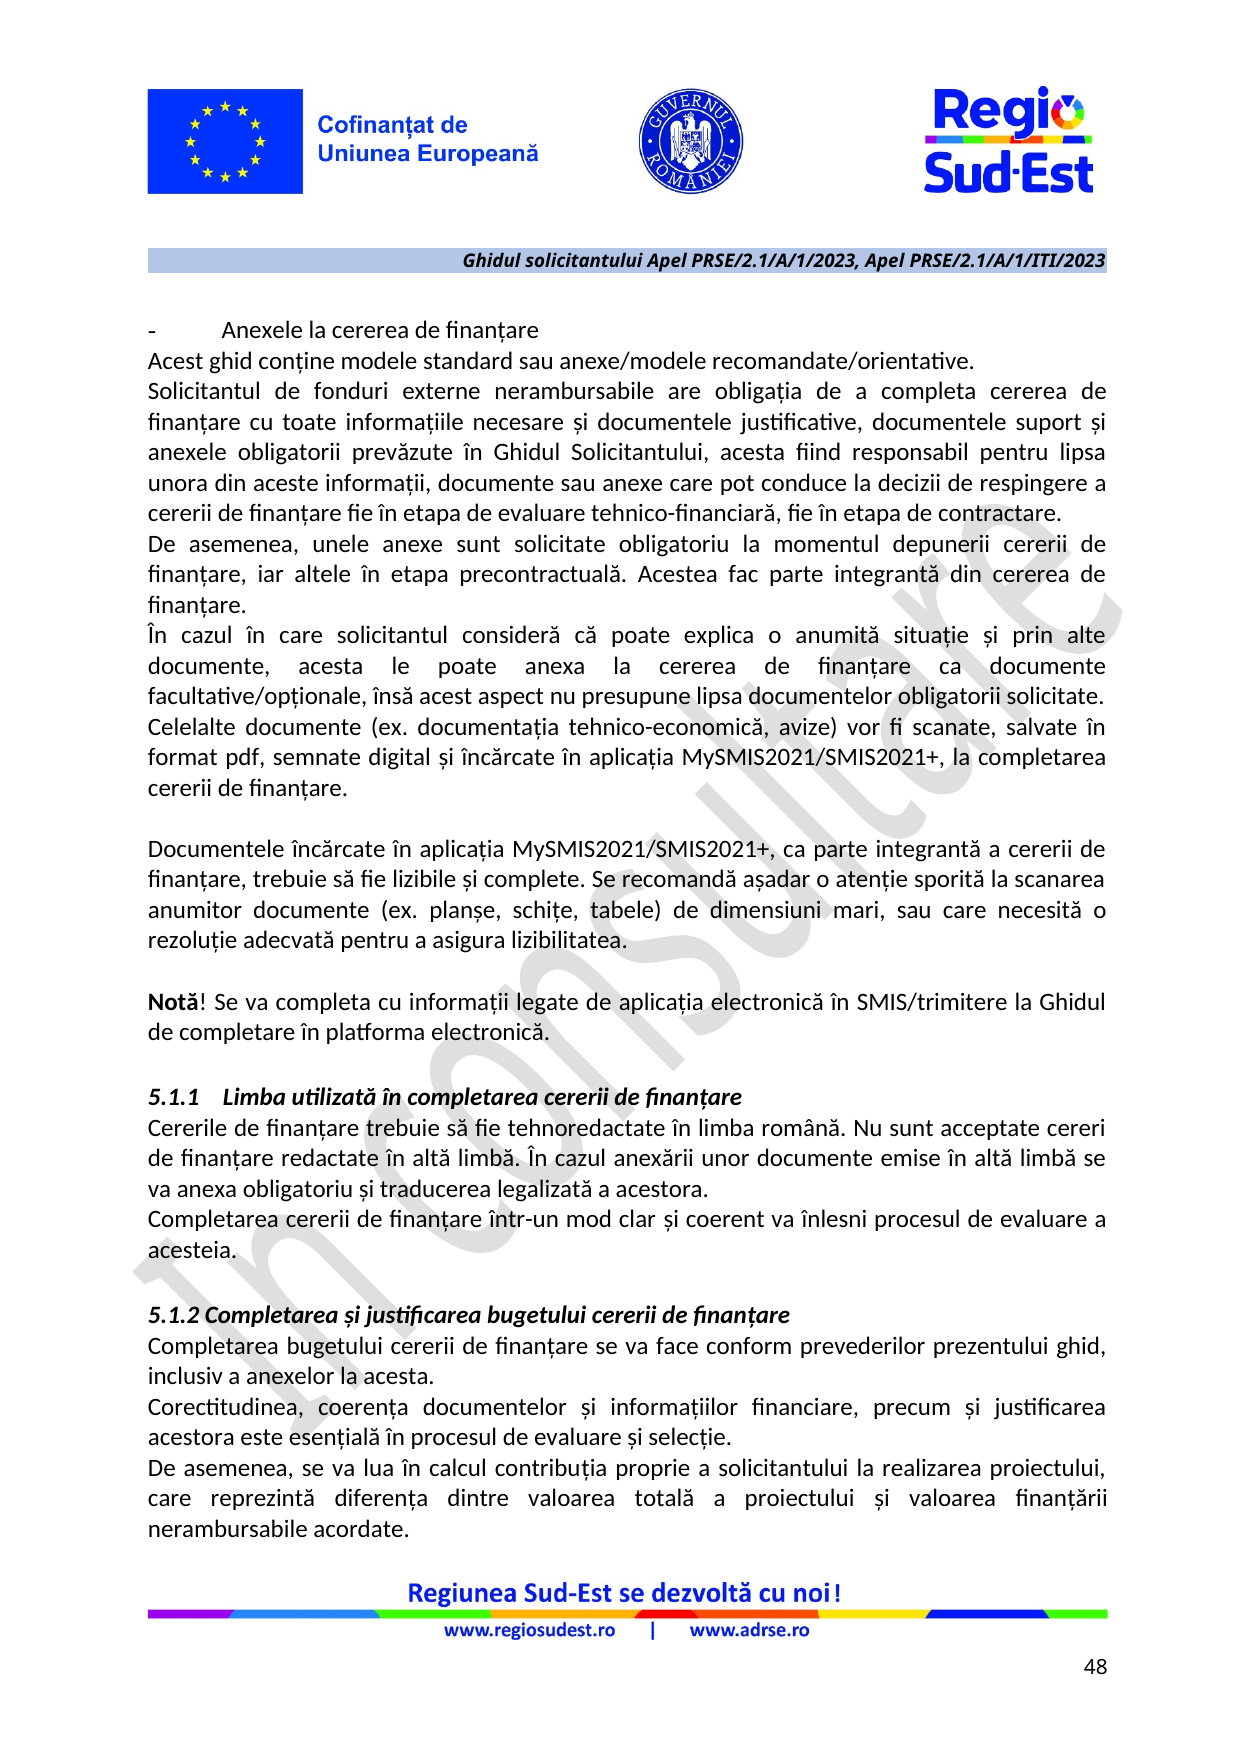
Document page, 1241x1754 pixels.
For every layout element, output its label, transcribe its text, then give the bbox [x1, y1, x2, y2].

text Documentele încărcate în aplicația MySMIS2021/SMIS2021+, ca parte integrantă a cererii de finanțare, trebuie să fie lizibile și complete. Se recomandă așadar o atenție sporită la scanarea anumitor documente (ex. planșe, schițe, tabele) de dimensiuni mari, sau care necesită o rezoluție adecvată pentru a asigura lizibilitatea. [148, 833, 1107, 955]
text Corectitudinea, coerența documentelor și informațiilor financiare, precum și justificarea acestora este esențială în procesul de evaluare și selecție. [148, 1391, 1107, 1452]
subtitle 5.1.2 Completarea și justificarea bugetului cererii de finanțare [148, 1299, 1107, 1330]
text Celelalte documente (ex. documentația tehnico-economică, avize) vor fi scanate, salvate în format pdf, semnate digital și încărcate în aplicația MySMIS2021/SMIS2021+, la completarea cererii de finanțare. [148, 711, 1107, 803]
text Completarea cererii de finanțare într-un mod clar şi coerent va înlesni procesul de evaluare a acesteia. [148, 1203, 1107, 1264]
text Acest ghid conține modele standard sau anexe/modele recomandate/orientative. [148, 345, 1107, 375]
text Solicitantul de fonduri externe nerambursabile are obligația de a completa cererea de finanțare cu toate informațiile necesare și documentele justificative, documentele suport și anexele obligatorii prevăzute în Ghidul Solicitantului, acesta fiind responsabil pentru lipsa unora din aceste informații, documente sau anexe care pot conduce la decizii de respingere a cererii de finanțare fie în etapa de evaluare tehnico-financiară, fie în etapa de contractare. [148, 375, 1107, 528]
list Anexele la cererea de finanțare [148, 314, 1107, 345]
text De asemenea, se va lua în calcul contribuţia proprie a solicitantului la realizarea proiectului, care reprezintă diferenţa dintre valoarea totală a proiectului şi valoarea finanţării nerambursabile acordate. [148, 1452, 1107, 1543]
text Notă! Se va completa cu informații legate de aplicația electronică în SMIS/trimitere la Ghidul de completare în platforma electronică. [148, 986, 1107, 1047]
picture [147, 86, 1093, 195]
picture [147, 1582, 1108, 1640]
subtitle Limba utilizată în completarea cererii de finanțare [148, 1081, 1107, 1112]
text În cazul în care solicitantul consideră că poate explica o anumită situație și prin alte documente, acesta le poate anexa la cererea de finanțare ca documente facultative/opționale, însă acest aspect nu presupune lipsa documentelor obligatorii solicitate. [148, 619, 1107, 711]
text Completarea bugetului cererii de finanțare se va face conform prevederilor prezentului ghid, inclusiv a anexelor la acesta. [148, 1330, 1107, 1391]
text De asemenea, unele anexe sunt solicitate obligatoriu la momentul depunerii cererii de finanțare, iar altele în etapa precontractuală. Acestea fac parte integrantă din cererea de finanțare. [148, 528, 1107, 619]
text Cererile de finanțare trebuie să fie tehnoredactate în limba română. Nu sunt acceptate cereri de finanțare redactate în altă limbă. În cazul anexării unor documente emise în altă limbă se va anexa obligatoriu și traducerea legalizată a acestora. [148, 1112, 1107, 1203]
